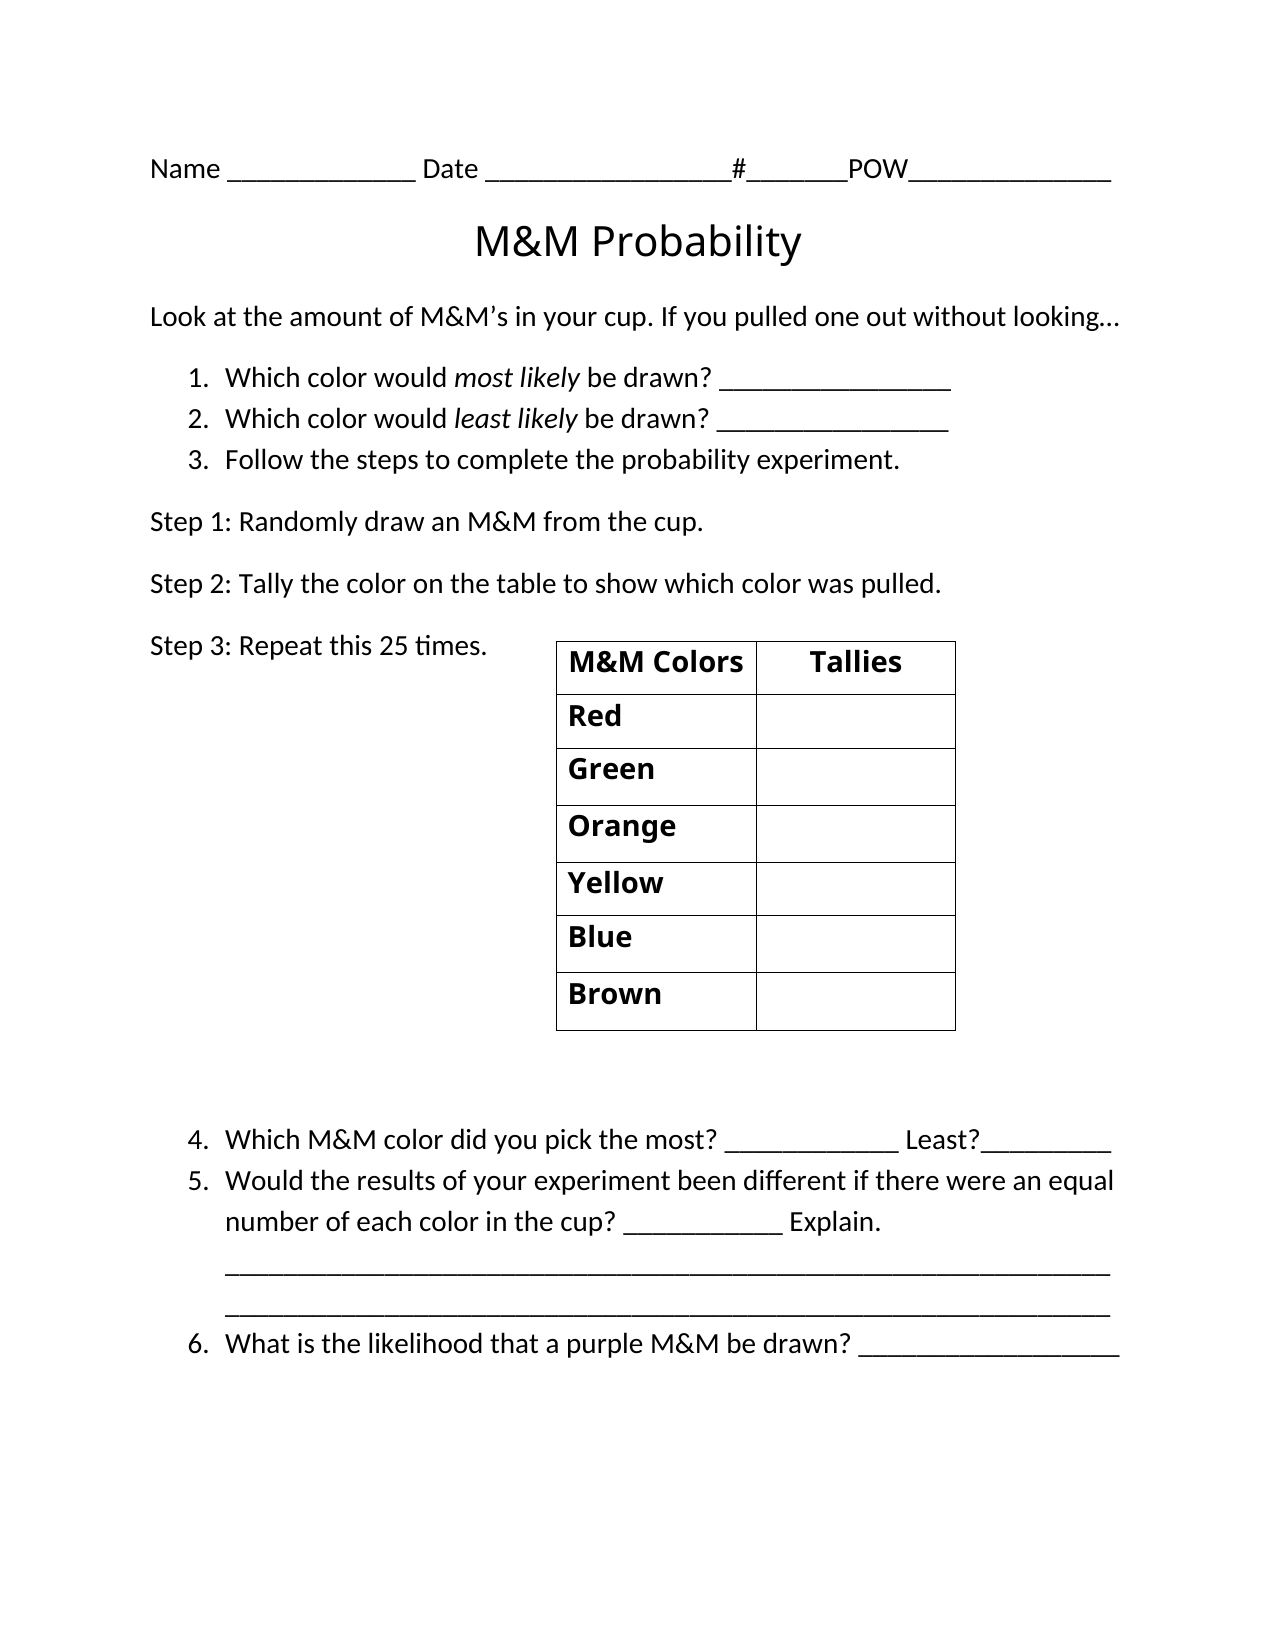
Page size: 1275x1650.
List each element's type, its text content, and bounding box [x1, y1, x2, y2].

table_cell [757, 695, 955, 747]
table_cell Red [557, 695, 756, 747]
list Which color would least likely be drawn? ________________ [187, 401, 1125, 436]
table_cell Green [557, 749, 756, 804]
list Which M&M color did you pick the most? ____________ Least?_________ [187, 1121, 1125, 1157]
list Would the results of your experiment been different if there were an equal number of each color in the cup? ___________ Explain. __________________________________________________________________________________________________________________________ [187, 1162, 1125, 1320]
table_cell [757, 749, 955, 804]
table_header M&M Colors [557, 642, 756, 694]
text Look at the amount of M&M’s in your cup. If you pulled one out without looking… [150, 298, 1125, 333]
table_cell [757, 863, 955, 915]
table_cell [757, 806, 955, 862]
table_cell Yellow [557, 863, 756, 915]
table_cell Blue [557, 916, 756, 972]
text Step 3: Repeat this 25 times. [150, 627, 1125, 662]
list Follow the steps to complete the probability experiment. [187, 441, 1125, 477]
text Name _____________ Date _________________#_______POW______________ [150, 150, 1125, 186]
list What is the likelihood that a purple M&M be drawn? __________________ [187, 1326, 1125, 1361]
text Step 2: Tally the color on the table to show which color was pulled. [150, 565, 1125, 601]
list Which color would most likely be drawn? ________________ [187, 359, 1125, 395]
table_cell Orange [557, 806, 756, 862]
text M&M Probability [150, 212, 1125, 268]
table_cell [757, 916, 955, 972]
table_cell Brown [557, 973, 756, 1029]
table_header Tallies [757, 642, 955, 694]
text Step 1: Randomly draw an M&M from the cup. [150, 503, 1125, 539]
table_cell [757, 973, 955, 1029]
